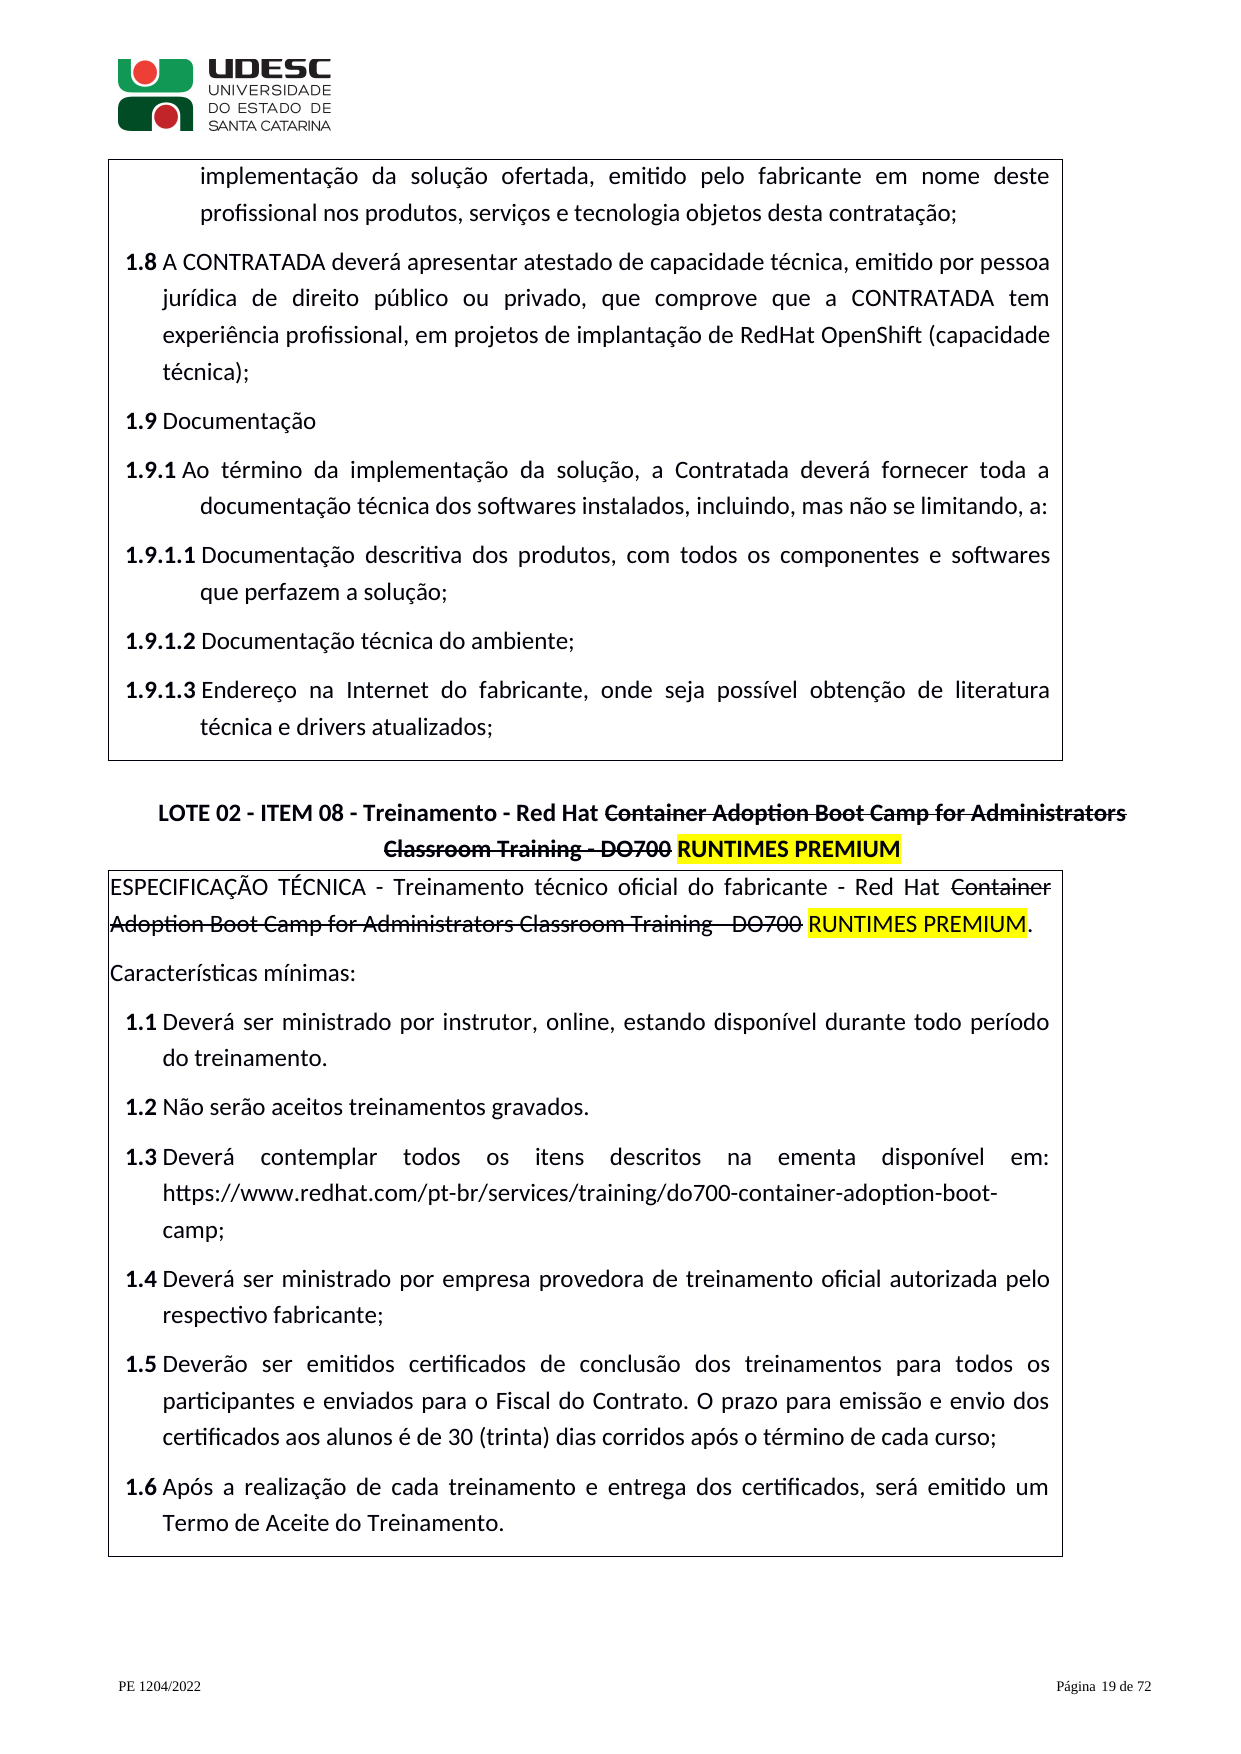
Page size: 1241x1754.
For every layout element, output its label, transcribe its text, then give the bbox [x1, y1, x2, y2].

text LOTE 02 - ITEM 08 - Treinamento - Red Hat Container Adoption Boot Camp for Administrators Classroom Training - DO700 RUNTIMES PREMIUM [118, 797, 1166, 864]
picture [118, 59, 331, 131]
table_header ESPECIFICAÇÃO TÉCNICA - Treinamento técnico oficial do fabricante - Red Hat Container Adoption Boot Camp for Administrators Classroom Training - DO700 RUNTIMES PREMIUM. Características mínimas: Deverá ser ministrado por instrutor, online, estando disponível durante todo período do treinamento. Não serão aceitos treinamentos gravados. Deverá contemplar todos os itens descritos na ementa disponível em: https://www.redhat.com/pt-br/services/training/do700-container-adoption-boot-camp; Deverá ser ministrado por empresa provedora de treinamento oficial autorizada pelo respectivo fabricante; Deverão ser emitidos certificados de conclusão dos treinamentos para todos os participantes e enviados para o Fiscal do Contrato. O prazo para emissão e envio dos certificados aos alunos é de 30 (trinta) dias corridos após o término de cada curso; Após a realização de cada treinamento e entrega dos certificados, será emitido um Termo de Aceite do Treinamento. [109, 871, 1062, 1556]
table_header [109, 160, 1062, 759]
